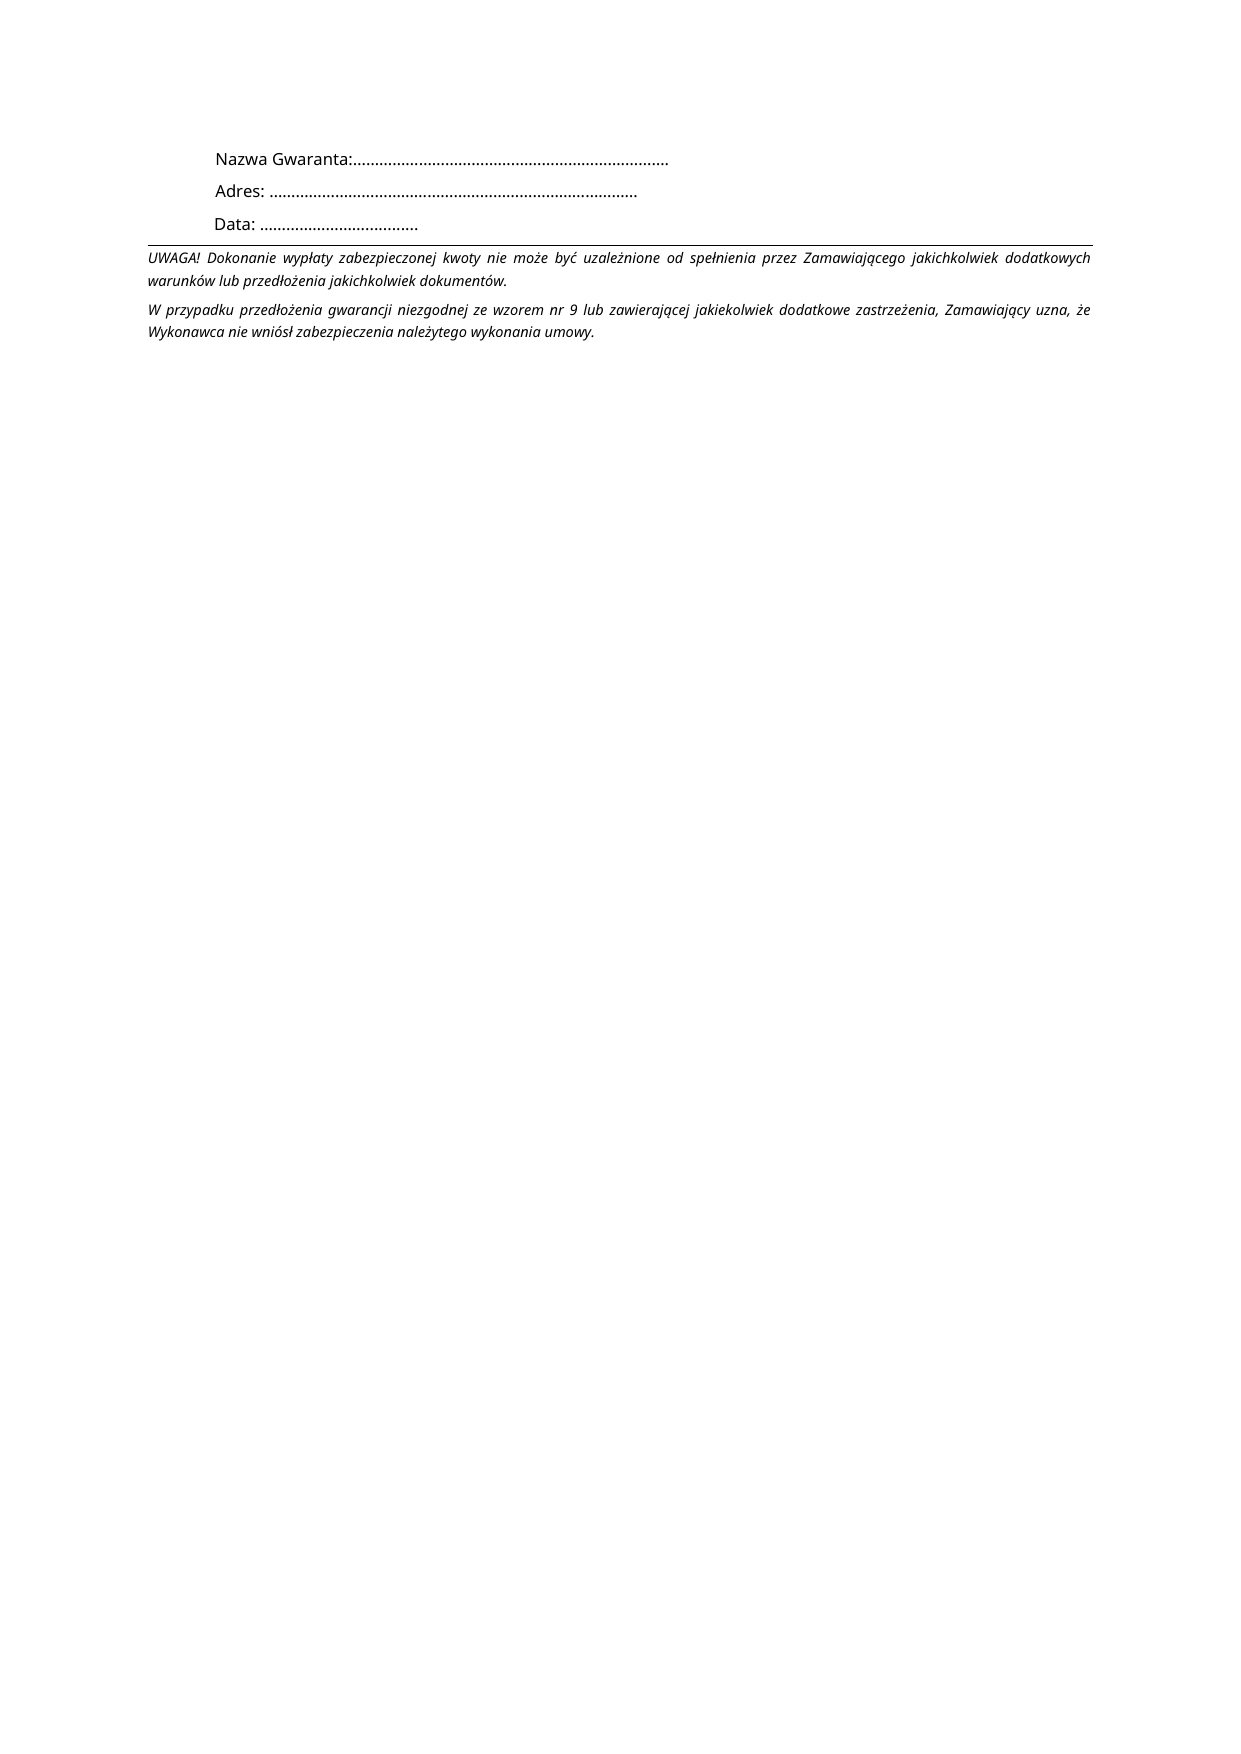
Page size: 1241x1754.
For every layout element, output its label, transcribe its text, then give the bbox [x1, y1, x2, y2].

text Adres: ………………………………………………………………………… [215, 180, 1093, 203]
text UWAGA! Dokonanie wypłaty zabezpieczonej kwoty nie może być uzależnione od spełnienia przez Zamawiającego jakichkolwiek dodatkowych warunków lub przedłożenia jakichkolwiek dokumentów. [148, 246, 1093, 290]
text Nazwa Gwaranta:……………………………….…………………….………. [215, 148, 1093, 170]
text W przypadku przedłożenia gwarancji niezgodnej ze wzorem nr 9 lub zawierającej jakiekolwiek dodatkowe zastrzeżenia, Zamawiający uzna, że Wykonawca nie wniósł zabezpieczenia należytego wykonania umowy. [148, 296, 1093, 342]
text Data: ……………………............ [148, 212, 1093, 235]
